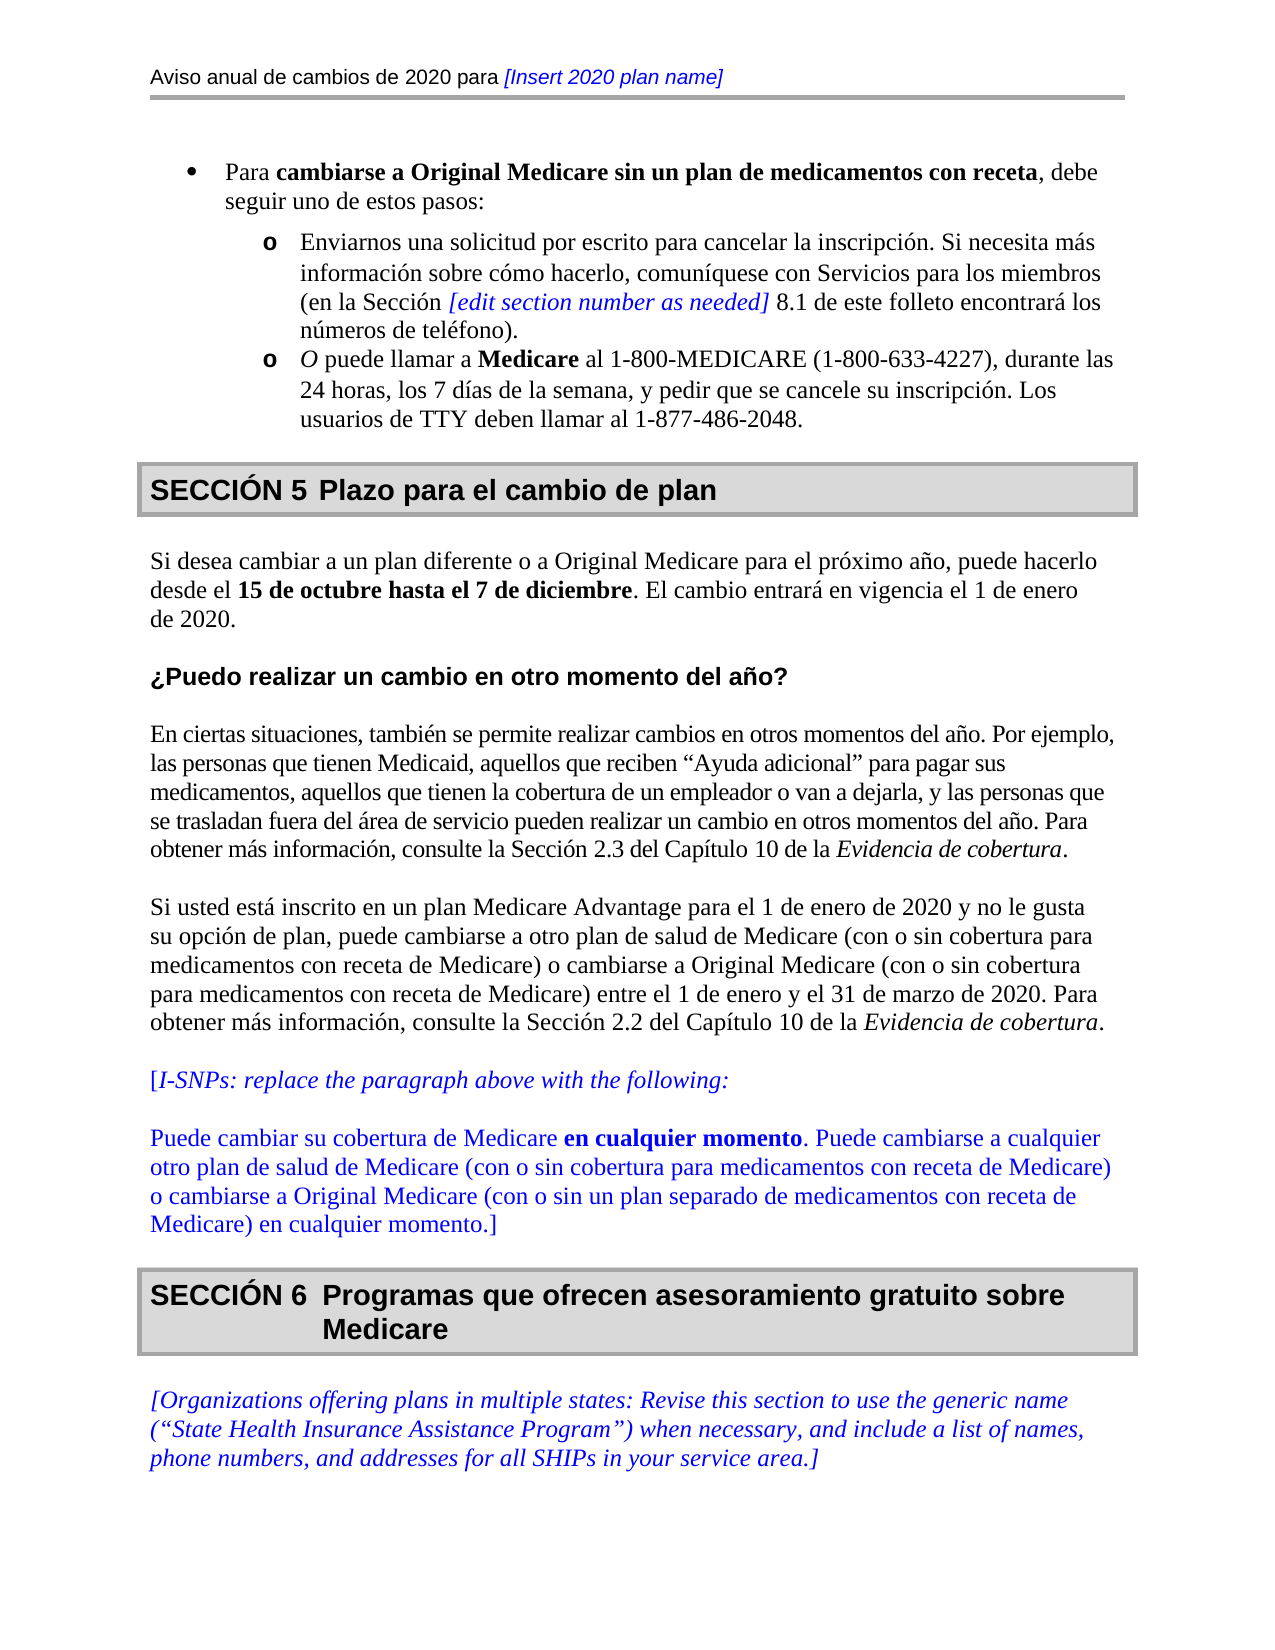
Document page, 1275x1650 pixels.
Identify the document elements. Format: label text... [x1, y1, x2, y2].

list Enviarnos una solicitud por escrito para cancelar la inscripción. Si necesita más información sobre cómo hacerlo, comuníquese con Servicios para los miembros (en la Sección [edit section number as needed] 8.1 de este folleto encontrará los números de teléfono). [262, 227, 1125, 344]
subtitle [Organizations offering plans in multiple states: Revise this section to use the generic name (“State Health Insurance Assistance Program”) when necessary, and include a list of names, phone numbers, and addresses for all SHIPs in your service area.] [150, 1398, 1125, 1484]
text Si desea cambiar a un plan diferente o a Original Medicare para el próximo año, puede hacerlo desde el 15 de octubre hasta el 7 de diciembre. El cambio entrará en vigencia el 1 de enero de 2020. [150, 559, 1125, 645]
text Si usted está inscrito en un plan Medicare Advantage para el 1 de enero de 2020 y no le gusta su opción de plan, puede cambiarse a otro plan de salud de Medicare (con o sin cobertura para medicamentos con receta de Medicare) o cambiarse a Original Medicare (con o sin cobertura para medicamentos con receta de Medicare) entre el 1 de enero y el 31 de marzo de 2020. Para obtener más información, consulte la Sección 2.2 del Capítulo 10 de la Evidencia de cobertura. [150, 905, 1125, 1049]
subtitle SECCIÓN 5 Plazo para el cambio de plan [142, 479, 1133, 525]
text Puede cambiar su cobertura de Medicare en cualquier momento. Puede cambiarse a cualquier otro plan de salud de Medicare (con o sin cobertura para medicamentos con receta de Medicare) o cambiarse a Original Medicare (con o sin un plan separado de medicamentos con receta de Medicare) en cualquier momento.] [150, 1136, 1125, 1251]
text [I-SNPs: replace the paragraph above with the following: [150, 1078, 1125, 1107]
subtitle ¿Puedo realizar un cambio en otro momento del año? [150, 674, 1125, 703]
text En ciertas situaciones, también se permite realizar cambios en otros momentos del año. Por ejemplo, las personas que tienen Medicaid, aquellos que reciben “Ayuda adicional” para pagar sus medicamentos, aquellos que tienen la cobertura de un empleador o van a dejarla, y las personas que se trasladan fuera del área de servicio pueden realizar un cambio en otros momentos del año. Para obtener más información, consulte la Sección 2.3 del Capítulo 10 de la Evidencia de cobertura. [150, 732, 1125, 876]
list O puede llamar a Medicare al 1-800-MEDICARE (1-800-633-4227), durante las 24 horas, los 7 días de la semana, y pedir que se cancele su inscripción. Los usuarios de TTY deben llamar al 1-877-486-2048. [262, 357, 1144, 445]
list Para cambiarse a Original Medicare sin un plan de medicamentos con receta, debe seguir uno de estos pasos: [187, 157, 1125, 214]
subtitle SECCIÓN 6 Programas que ofrecen asesoramiento gratuito sobre Medicare [142, 1285, 1133, 1364]
